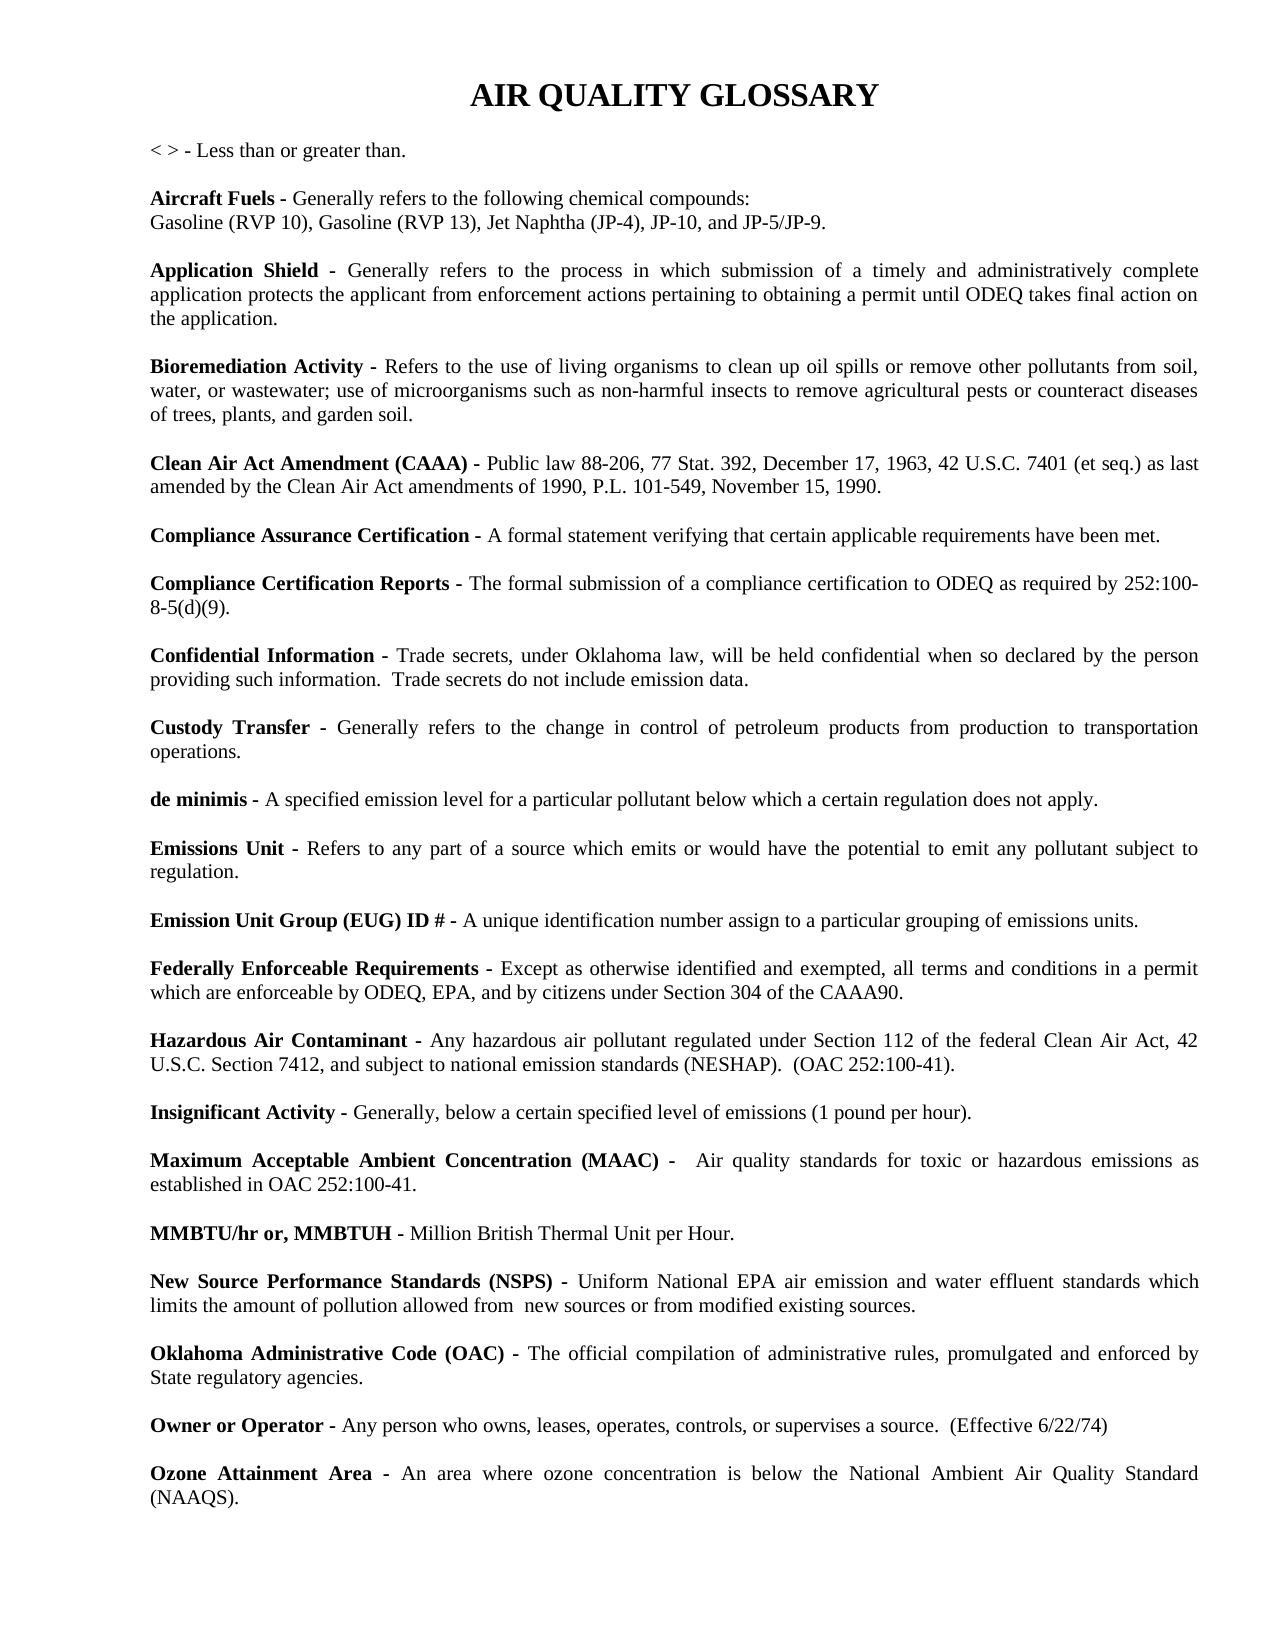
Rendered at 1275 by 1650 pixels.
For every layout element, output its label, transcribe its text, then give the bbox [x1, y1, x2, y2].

text Insignificant Activity - Generally, below a certain specified level of emissions (1 pound per hour). [150, 1100, 1200, 1124]
text Compliance Assurance Certification - A formal statement verifying that certain applicable requirements have been met. [150, 522, 1200, 547]
text Oklahoma Administrative Code (OAC) - The official compilation of administrative rules, promulgated and enforced by State regulatory agencies. [150, 1341, 1200, 1389]
text Emission Unit Group (EUG) ID # - A unique identification number assign to a particular grouping of emissions units. [150, 907, 1200, 932]
text Maximum Acceptable Ambient Concentration (MAAC) - Air quality standards for toxic or hazardous emissions as established in OAC 252:100-41. [150, 1148, 1200, 1196]
text Confidential Information - Trade secrets, under Oklahoma law, will be held confidential when so declared by the person providing such information. Trade secrets do not include emission data. [150, 643, 1200, 691]
text Gasoline (RVP 10), Gasoline (RVP 13), Jet Naphtha (JP-4), JP-10, and JP-5/JP-9. [150, 210, 1200, 234]
text Clean Air Act Amendment (CAAA) - Public law 88-206, 77 Stat. 392, December 17, 1963, 42 U.S.C. 7401 (et seq.) as last amended by the Clean Air Act amendments of 1990, P.L. 101-549, November 15, 1990. [150, 450, 1200, 498]
text Hazardous Air Contaminant - Any hazardous air pollutant regulated under Section 112 of the federal Clean Air Act, 42 U.S.C. Section 7412, and subject to national emission standards (NESHAP). (OAC 252:100-41). [150, 1028, 1200, 1076]
text AIR QUALITY GLOSSARY [150, 75, 1200, 113]
text Custody Transfer - Generally refers to the change in control of petroleum products from production to transportation operations. [150, 715, 1200, 763]
text Owner or Operator - Any person who owns, leases, operates, controls, or supervises a source. (Effective 6/22/74) [150, 1413, 1200, 1437]
text Emissions Unit - Refers to any part of a source which emits or would have the potential to emit any pollutant subject to regulation. [150, 835, 1200, 883]
text Bioremediation Activity - Refers to the use of living organisms to clean up oil spills or remove other pollutants from soil, water, or wastewater; use of microorganisms such as non-harmful insects to remove agricultural pests or counteract diseases of trees, plants, and garden soil. [150, 354, 1200, 426]
text Ozone Attainment Area - An area where ozone concentration is below the National Ambient Air Quality Standard (NAAQS). [150, 1461, 1200, 1509]
text Application Shield - Generally refers to the process in which submission of a timely and administratively complete application protects the applicant from enforcement actions pertaining to obtaining a permit until ODEQ takes final action on the application. [150, 258, 1200, 330]
text Compliance Certification Reports - The formal submission of a compliance certification to ODEQ as required by 252:100-8-5(d)(9). [150, 571, 1200, 619]
text New Source Performance Standards (NSPS) - Uniform National EPA air emission and water effluent standards which limits the amount of pollution allowed from new sources or from modified existing sources. [150, 1268, 1200, 1317]
text < > - Less than or greater than. [150, 137, 1200, 162]
text Federally Enforceable Requirements - Except as otherwise identified and exempted, all terms and conditions in a permit which are enforceable by ODEQ, EPA, and by citizens under Section 304 of the CAAA90. [150, 956, 1200, 1004]
text de minimis - A specified emission level for a particular pollutant below which a certain regulation does not apply. [150, 787, 1200, 811]
text Aircraft Fuels - Generally refers to the following chemical compounds: [150, 186, 1200, 210]
text MMBTU/hr or, MMBTUH - Million British Thermal Unit per Hour. [150, 1220, 1200, 1244]
